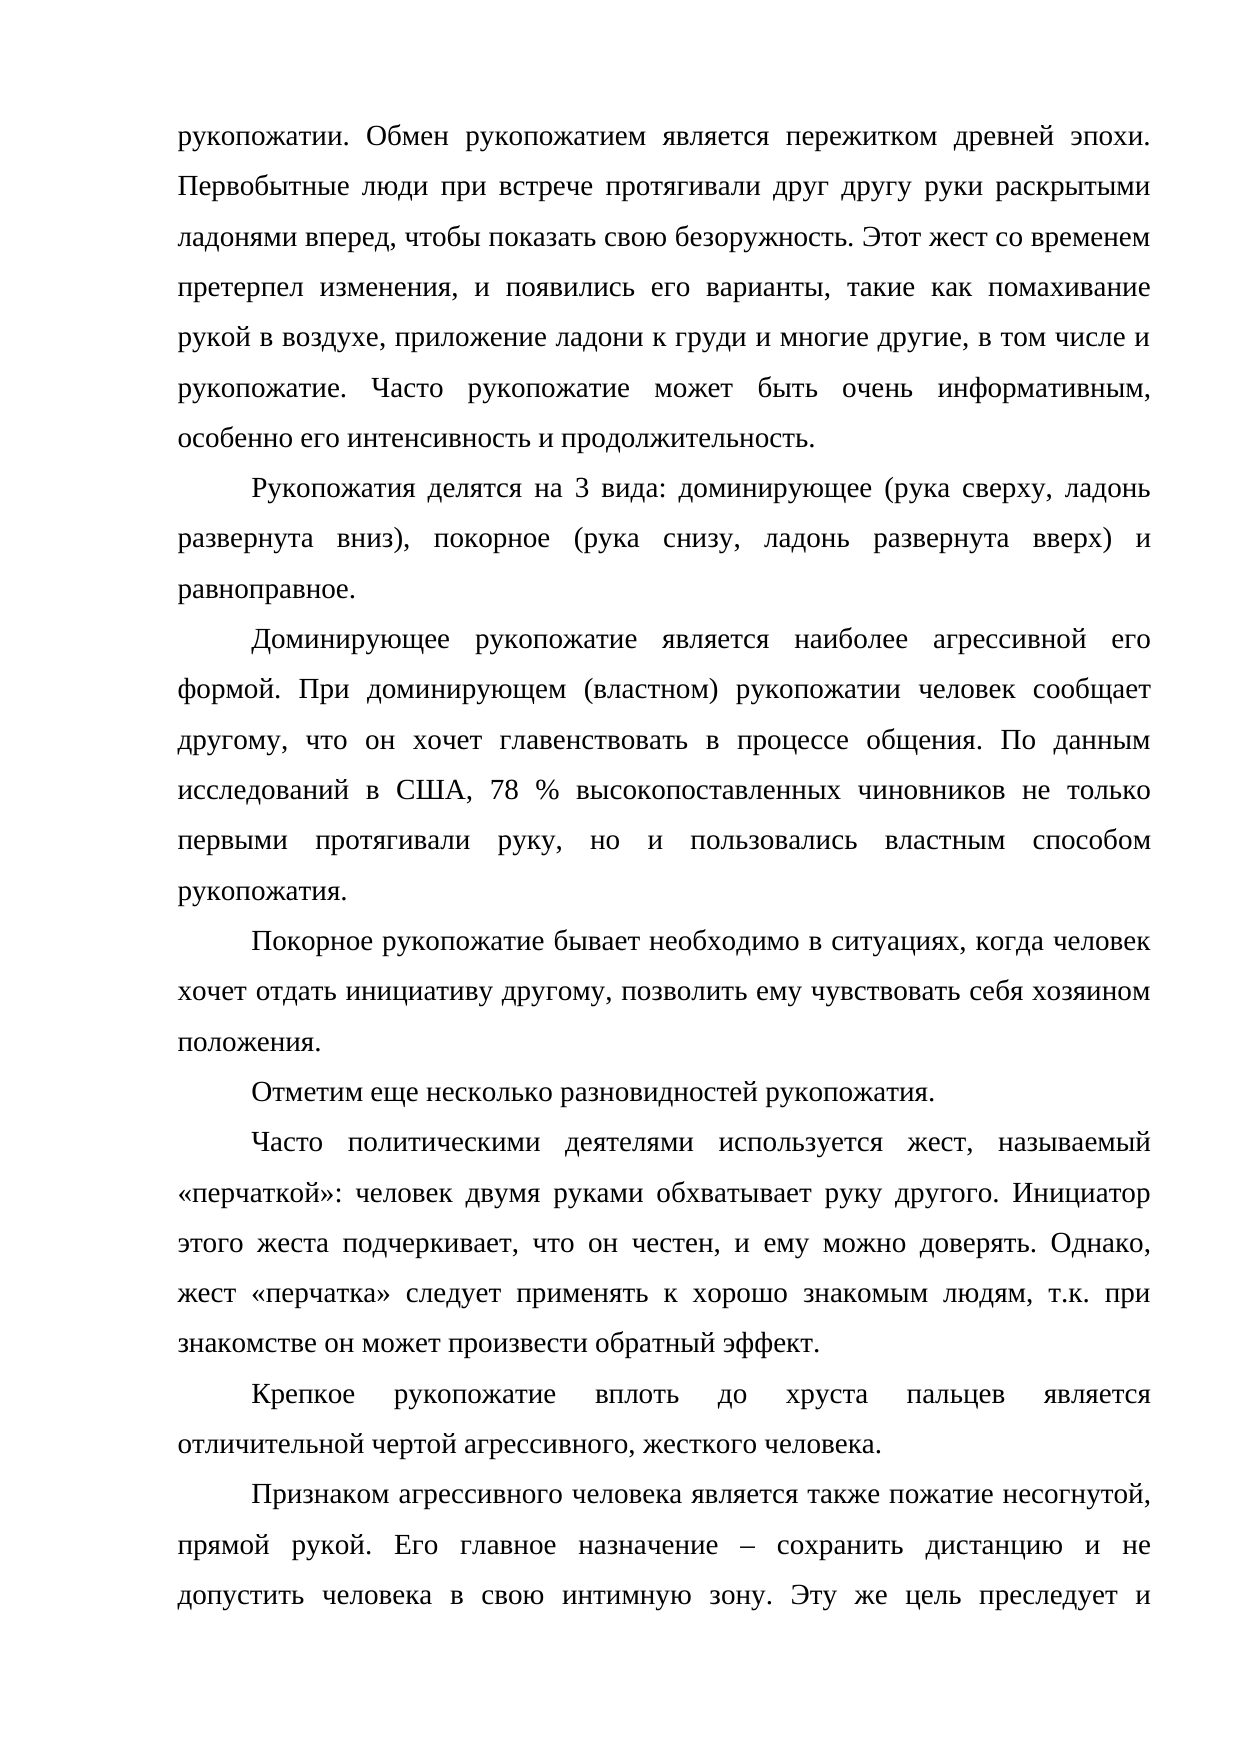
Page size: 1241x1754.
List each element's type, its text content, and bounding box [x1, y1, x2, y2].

text Покорное рукопожатие бывает необходимо в ситуациях, когда человек хочет отдать инициативу другому, позволить ему чувствовать себя хозяином положения. [177, 923, 1152, 1057]
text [177, 118, 1152, 453]
text Доминирующее рукопожатие является наиболее агрессивной его формой. При доминирующем (властном) рукопожатии человек сообщает другому, что он хочет главенствовать в процессе общения. По данным исследований в США, 78 % высокопоставленных чиновников не только первыми протягивали руку, но и пользовались властным способом рукопожатия. [177, 621, 1152, 906]
text Крепкое рукопожатие вплоть до хруста пальцев является отличительной чертой агрессивного, жесткого человека. [177, 1376, 1152, 1460]
text Отметим еще несколько разновидностей рукопожатия. [177, 1074, 1152, 1108]
text Часто политическими деятелями используется жест, называемый «перчаткой»: человек двумя руками обхватывает руку другого. Инициатор этого жеста подчеркивает, что он честен, и ему можно доверять. Однако, жест «перчатка» следует применять к хорошо знакомым людям, т.к. при знакомстве он может произвести обратный эффект. [177, 1124, 1152, 1359]
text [177, 1477, 1152, 1611]
text Рукопожатия делятся на 3 вида: доминирующее (рука сверху, ладонь развернута вниз), покорное (рука снизу, ладонь развернута вверх) и равноправное. [177, 470, 1152, 604]
